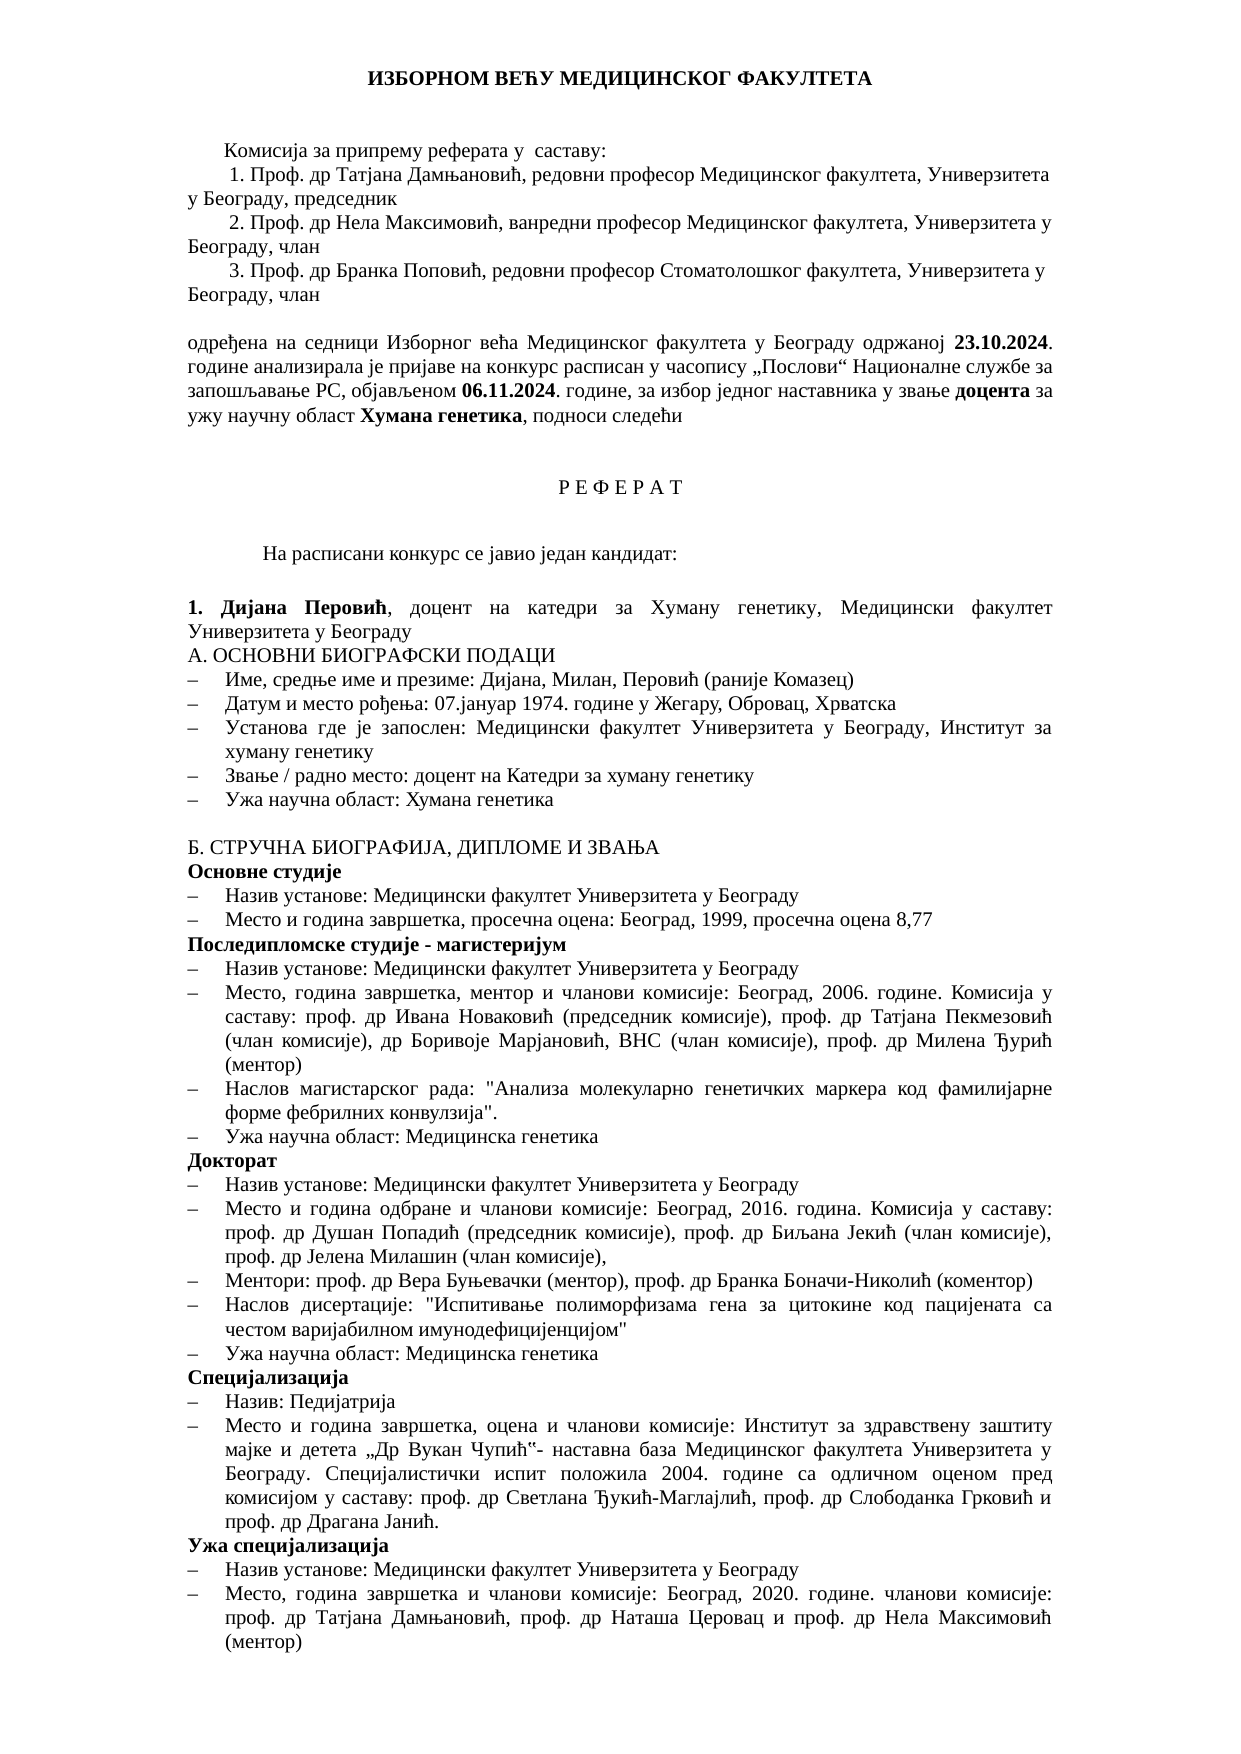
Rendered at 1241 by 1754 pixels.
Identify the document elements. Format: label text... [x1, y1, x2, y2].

text 3. Проф. др Бранка Поповић, редовни професор Стоматолошког факултета, Универзитета у Београду, члан [187, 258, 1053, 306]
text На расписани конкурс се јавио један кандидат: [187, 528, 1053, 565]
text Ужа специјализација [187, 1533, 1053, 1557]
list Датум и место рођења: 07.јануар 1974. године у Жегару, Обровац, Хрватска [187, 691, 1053, 715]
text Комисија за припрему реферата у саставу: [187, 138, 1053, 162]
list Назив: Педијатрија [187, 1389, 1053, 1413]
text A. ОСНОВНИ БИОГРАФСКИ ПОДАЦИ [187, 643, 1053, 667]
text Б. СТРУЧНА БИОГРАФИЈА, ДИПЛОМЕ И ЗВАЊА [187, 835, 1053, 859]
list Место и година завршетка, просечна оцена: Београд, 1999, просечна оцена 8,77 [187, 907, 1053, 931]
list Наслов магистарског рада: "Анализа молекуларно генетичких маркера код фамилијарне форме фебрилних конвулзија". [187, 1076, 1053, 1124]
list Име, средње име и презиме: Дијана, Милан, Перовић (раније Комазец) [187, 667, 1053, 691]
text Докторат [187, 1148, 1053, 1172]
list Назив установе: Медицински факултет Универзитета у Београду [187, 956, 1053, 979]
list Наслов дисертације: "Испитивање полиморфизама гена за цитокине код пацијената са честом варијабилном имунодефицијенцијом" [187, 1292, 1053, 1341]
list Назив установе: Медицински факултет Универзитета у Београду [187, 1172, 1053, 1196]
text одређена на седници Изборног већа Медицинског факултета у Београду одржаној 23.10.2024. године анализирала је пријаве на конкурс расписан у часопису „Послови“ Националне службе за запошљавање РС, објављеном 06.11.2024. године, за избор једног наставника у звање доцента за ужу научну област Хумана генетика, подноси следећи [187, 330, 1053, 427]
list Назив установе: Медицински факултет Универзитета у Београду [187, 1557, 1053, 1581]
list Ужа научна област: Медицинска генетика [187, 1341, 1053, 1364]
list Ужа научна област: Медицинска генетика [187, 1124, 1053, 1148]
text Специјализација [187, 1364, 1053, 1389]
text 1. Дијана Перовић, доцент на катедри за Хуману генетику, Медицински факултет Универзитета у Београду [187, 594, 1053, 643]
list Ментори: проф. др Вера Буњевачки (ментор), проф. др Бранка Боначи-Николић (коментор) [187, 1268, 1053, 1292]
list Место и година завршетка, оцена и чланови комисије: Институт за здравствену заштиту мајке и детета „Др Вукан Чупић‟- наставна база Медицинског факултета Универзитета у Београду. Специјалистички испит положила 2004. године са одличном оценом пред комисијом у саставу: проф. др Светлана Ђукић-Маглајлић, проф. др Слободанка Грковић и проф. др Драгана Јанић. [187, 1413, 1053, 1533]
list Установа где је запослен: Медицински факултет Универзитета у Београду, Институт за хуману генетику [187, 715, 1053, 763]
text 1. Проф. др Татјана Дамњановић, редовни професор Медицинског факултета, Универзитета у Београду, председник [187, 162, 1053, 210]
list Звање / радно место: доцент на Катедри за хуману генетику [187, 763, 1053, 787]
text ИЗБОРНОМ ВЕЋУ МЕДИЦИНСКОГ ФАКУЛТЕТА [187, 66, 1053, 90]
list Место, година завршетка, ментор и чланови комисије: Београд, 2006. године. Комисија у саставу: проф. др Ивана Новаковић (председник комисије), проф. др Татјана Пекмезовић (члан комисије), др Боривоје Марјановић, ВНС (члан комисије), проф. др Милена Ђурић (ментор) [187, 979, 1053, 1076]
list Место, година завршетка и чланови комисије: Београд, 2020. године. чланови комисије: проф. др Татјана Дамњановић, проф. др Наташа Церовац и проф. др Нела Максимовић (ментор) [187, 1581, 1053, 1653]
text Последипломске студије - магистеријум [187, 931, 1053, 956]
list Ужа научна област: Хумана генетика [187, 787, 1053, 811]
text Р Е Ф Е Р А Т [187, 475, 1053, 499]
text Основне студије [187, 859, 1053, 883]
list Назив установе: Медицински факултет Универзитета у Београду [187, 883, 1053, 907]
text 2. Проф. др Нела Максимовић, ванредни професор Медицинског факултета, Универзитета у Београду, члан [187, 210, 1053, 258]
list Место и година одбране и чланови комисије: Београд, 2016. година. Комисија у саставу: проф. др Душан Попадић (председник комисије), проф. др Биљана Јекић (члан комисије), проф. др Јелена Милашин (члан комисије), [187, 1196, 1053, 1268]
